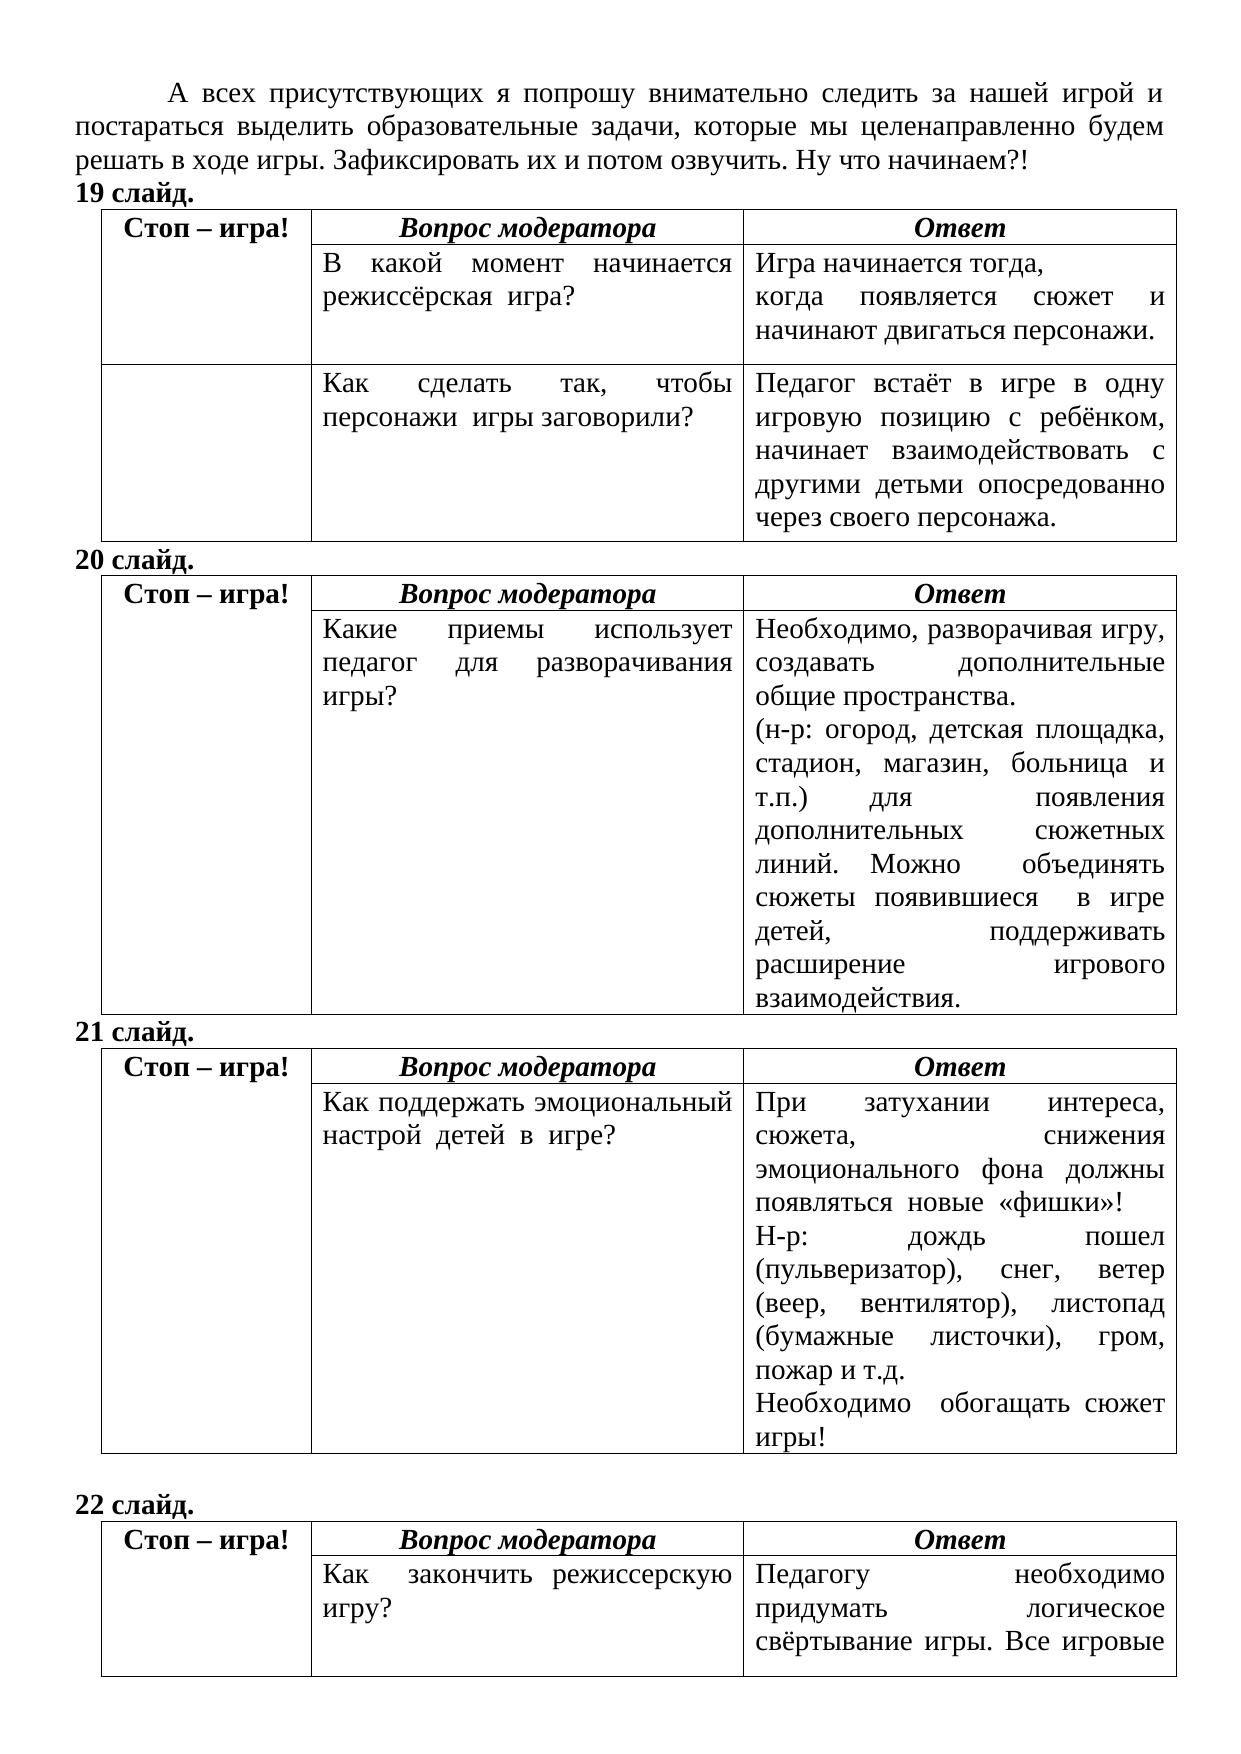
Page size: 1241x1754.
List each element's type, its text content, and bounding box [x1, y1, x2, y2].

table_header Ответ [744, 1049, 1176, 1083]
table_cell При затухании интереса, сюжета, снижения эмоционального фона должны появляться новые «фишки»! Н-р: дождь пошел (пульверизатор), снег, ветер (веер, вентилятор), листопад (бумажные листочки), гром, пожар и т.д. Необходимо обогащать сюжет игры! [744, 1084, 1176, 1453]
table_header Вопрос модератора [312, 210, 743, 244]
table_header Стоп – игра! [102, 1049, 311, 1453]
text 19 слайд. [75, 176, 1165, 209]
table_cell В какой момент начинается режиссёрская игра? [312, 245, 743, 364]
table_header Ответ [744, 576, 1176, 610]
table_header Вопрос модератора [312, 1522, 743, 1555]
table_cell Как сделать так, чтобы персонажи игры заговорили? [312, 365, 743, 541]
table_cell Какие приемы использует педагог для разворачивания игры? [312, 611, 743, 1013]
table_cell Игра начинается тогда, когда появляется сюжет и начинают двигаться персонажи. [744, 245, 1176, 364]
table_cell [312, 1556, 743, 1676]
table_cell [102, 365, 311, 541]
table_header Стоп – игра! [102, 210, 311, 364]
text А всех присутствующих я попрошу внимательно следить за нашей игрой и постараться выделить образовательные задачи, которые мы целенаправленно будем решать в ходе игры. Зафиксировать их и потом озвучить. Ну что начинаем?! [75, 75, 1165, 176]
text 22 слайд. [75, 1487, 1165, 1521]
table_cell Педагог встаёт в игре в одну игровую позицию с ребёнком, начинает взаимодействовать с другими детьми опосредованно через своего персонажа. [744, 365, 1176, 541]
text 21 слайд. [75, 1014, 1165, 1048]
table_cell Необходимо, разворачивая игру, создавать дополнительные общие пространства. (н-р: огород, детская площадка, стадион, магазин, больница и т.п.) для появления дополнительных сюжетных линий. Можно объединять сюжеты появившиеся в игре детей, поддерживать расширение игрового взаимодействия. [744, 611, 1176, 1013]
table_header Стоп – игра! [102, 576, 311, 1013]
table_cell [744, 1556, 1176, 1676]
text 20 слайд. [75, 542, 1165, 575]
table_cell Как поддержать эмоциональный настрой детей в игре? [312, 1084, 743, 1453]
table_header Ответ [744, 1522, 1176, 1555]
table_header Ответ [744, 210, 1176, 244]
table_header Вопрос модератора [312, 576, 743, 610]
table_header Вопрос модератора [312, 1049, 743, 1083]
table_header Стоп – игра! [102, 1522, 311, 1676]
